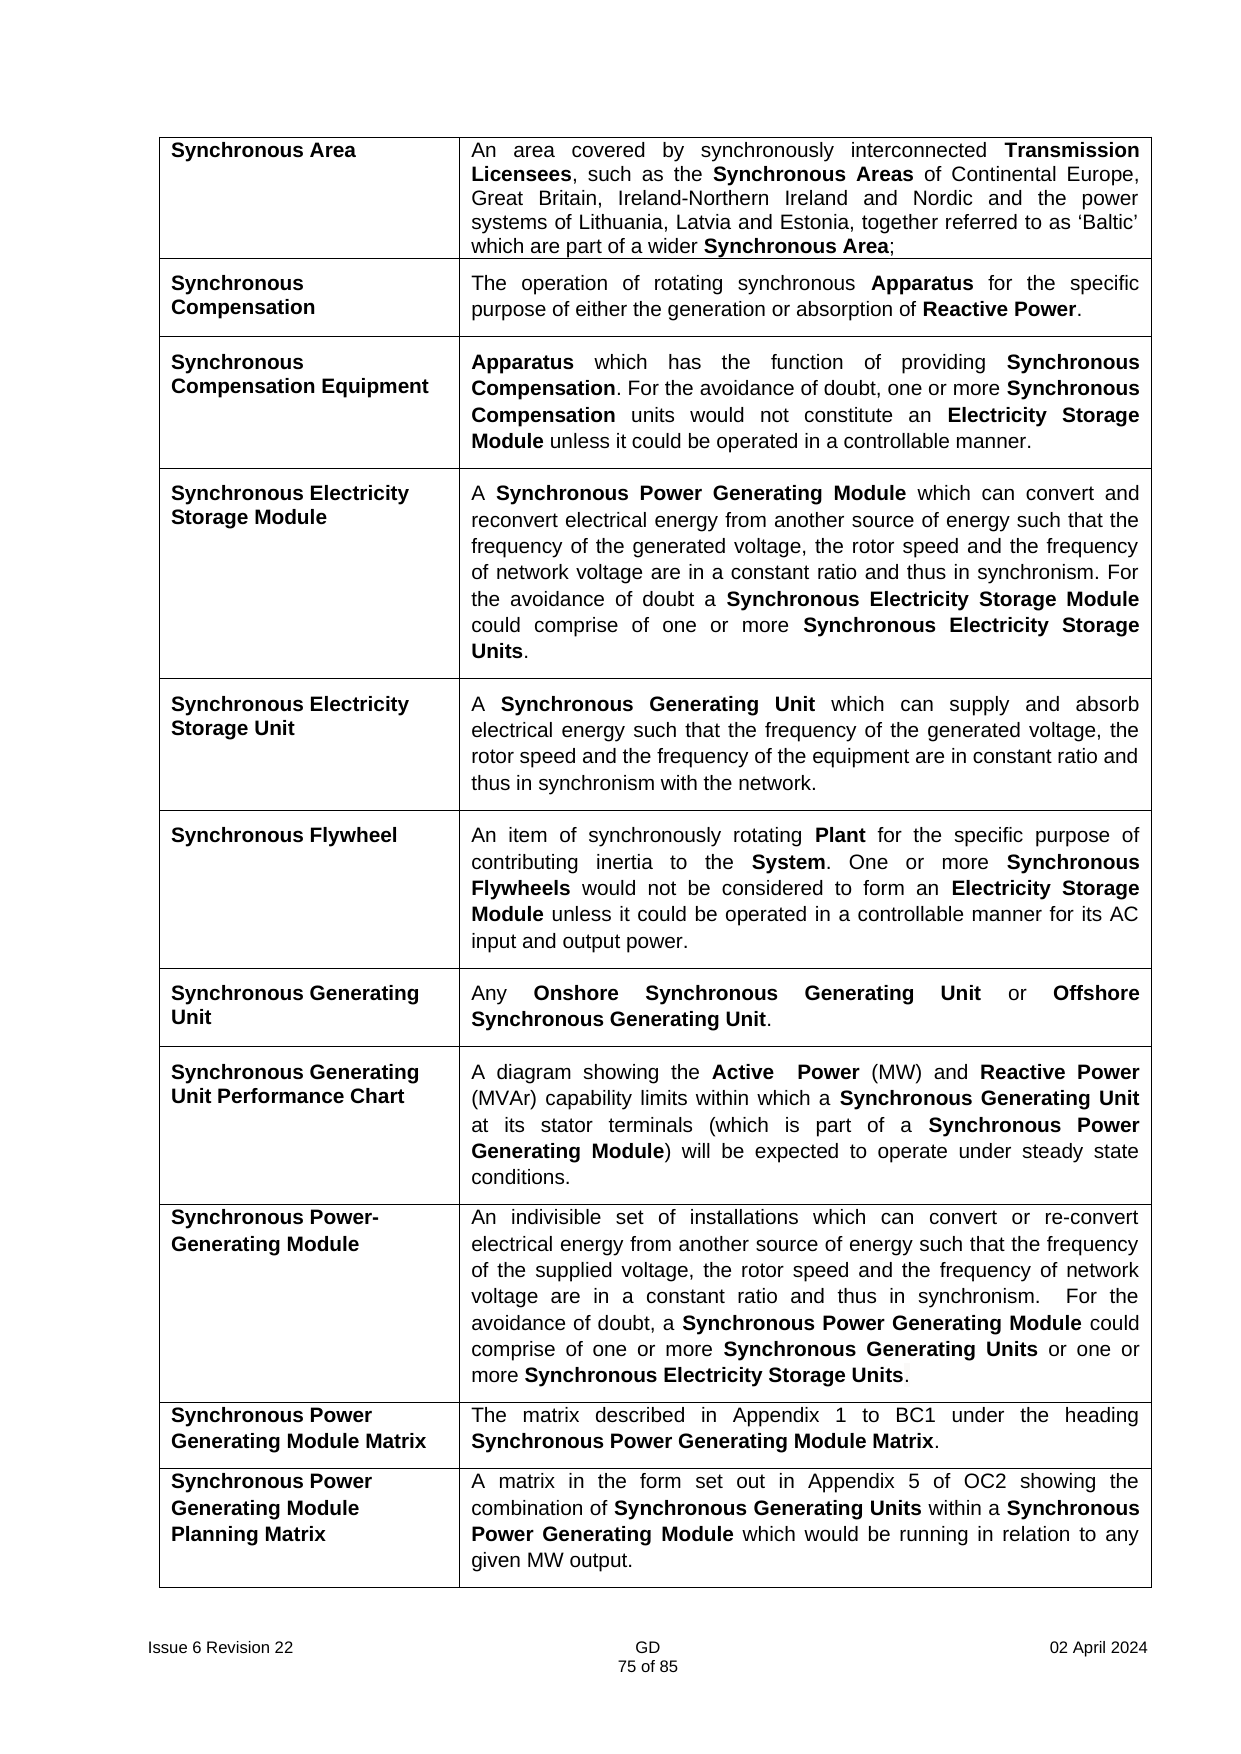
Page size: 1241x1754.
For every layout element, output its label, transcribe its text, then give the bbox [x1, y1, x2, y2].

table_cell An indivisible set of installations which can convert or re-convert electrical energy from another source of energy such that the frequency of the supplied voltage, the rotor speed and the frequency of network voltage are in a constant ratio and thus in synchronism. For the avoidance of doubt, a Synchronous Power Generating Module could comprise of one or more Synchronous Generating Units or one or more Synchronous Electricity Storage Units. [460, 1205, 1151, 1402]
table_cell Synchronous Generating Unit Performance Chart [160, 1047, 459, 1204]
table_cell Any Onshore Synchronous Generating Unit or Offshore Synchronous Generating Unit. [460, 969, 1151, 1046]
table_cell An item of synchronously rotating Plant for the specific purpose of contributing inertia to the System. One or more Synchronous Flywheels would not be considered to form an Electricity Storage Module unless it could be operated in a controllable manner for its AC input and output power. [460, 811, 1151, 967]
table_cell Synchronous Compensation Equipment [160, 337, 459, 468]
table_cell Synchronous Flywheel [160, 811, 459, 967]
table_cell Synchronous Power-Generating Module [160, 1205, 459, 1402]
table_cell An area covered by synchronously interconnected Transmission Licensees, such as the Synchronous Areas of Continental Europe, Great Britain, Ireland-Northern Ireland and Nordic and the power systems of Lithuania, Latvia and Estonia, together referred to as ‘Baltic’ which are part of a wider Synchronous Area; [460, 138, 1151, 257]
table_cell Synchronous Electricity Storage Unit [160, 679, 459, 809]
table_cell Synchronous Area [160, 138, 459, 257]
table_cell A diagram showing the Active Power (MW) and Reactive Power (MVAr) capability limits within which a Synchronous Generating Unit at its stator terminals (which is part of a Synchronous Power Generating Module) will be expected to operate under steady state conditions. [460, 1047, 1151, 1204]
table_cell Synchronous Power Generating Module Planning Matrix [160, 1469, 459, 1587]
table_cell Synchronous Generating Unit [160, 969, 459, 1046]
table_cell A Synchronous Power Generating Module which can convert and reconvert electrical energy from another source of energy such that the frequency of the generated voltage, the rotor speed and the frequency of network voltage are in a constant ratio and thus in synchronism. For the avoidance of doubt a Synchronous Electricity Storage Module could comprise of one or more Synchronous Electricity Storage Units. [460, 469, 1151, 678]
table_cell Synchronous Electricity Storage Module [160, 469, 459, 678]
table_cell A Synchronous Generating Unit which can supply and absorb electrical energy such that the frequency of the generated voltage, the rotor speed and the frequency of the equipment are in constant ratio and thus in synchronism with the network. [460, 679, 1151, 809]
table_cell Synchronous Power Generating Module Matrix [160, 1403, 459, 1468]
table_cell Apparatus which has the function of providing Synchronous Compensation. For the avoidance of doubt, one or more Synchronous Compensation units would not constitute an Electricity Storage Module unless it could be operated in a controllable manner. [460, 337, 1151, 468]
table_cell The operation of rotating synchronous Apparatus for the specific purpose of either the generation or absorption of Reactive Power. [460, 259, 1151, 336]
table_cell Synchronous Compensation [160, 259, 459, 336]
table_cell The matrix described in Appendix 1 to BC1 under the heading Synchronous Power Generating Module Matrix. [460, 1403, 1151, 1468]
table_cell A matrix in the form set out in Appendix 5 of OC2 showing the combination of Synchronous Generating Units within a Synchronous Power Generating Module which would be running in relation to any given MW output. [460, 1469, 1151, 1587]
